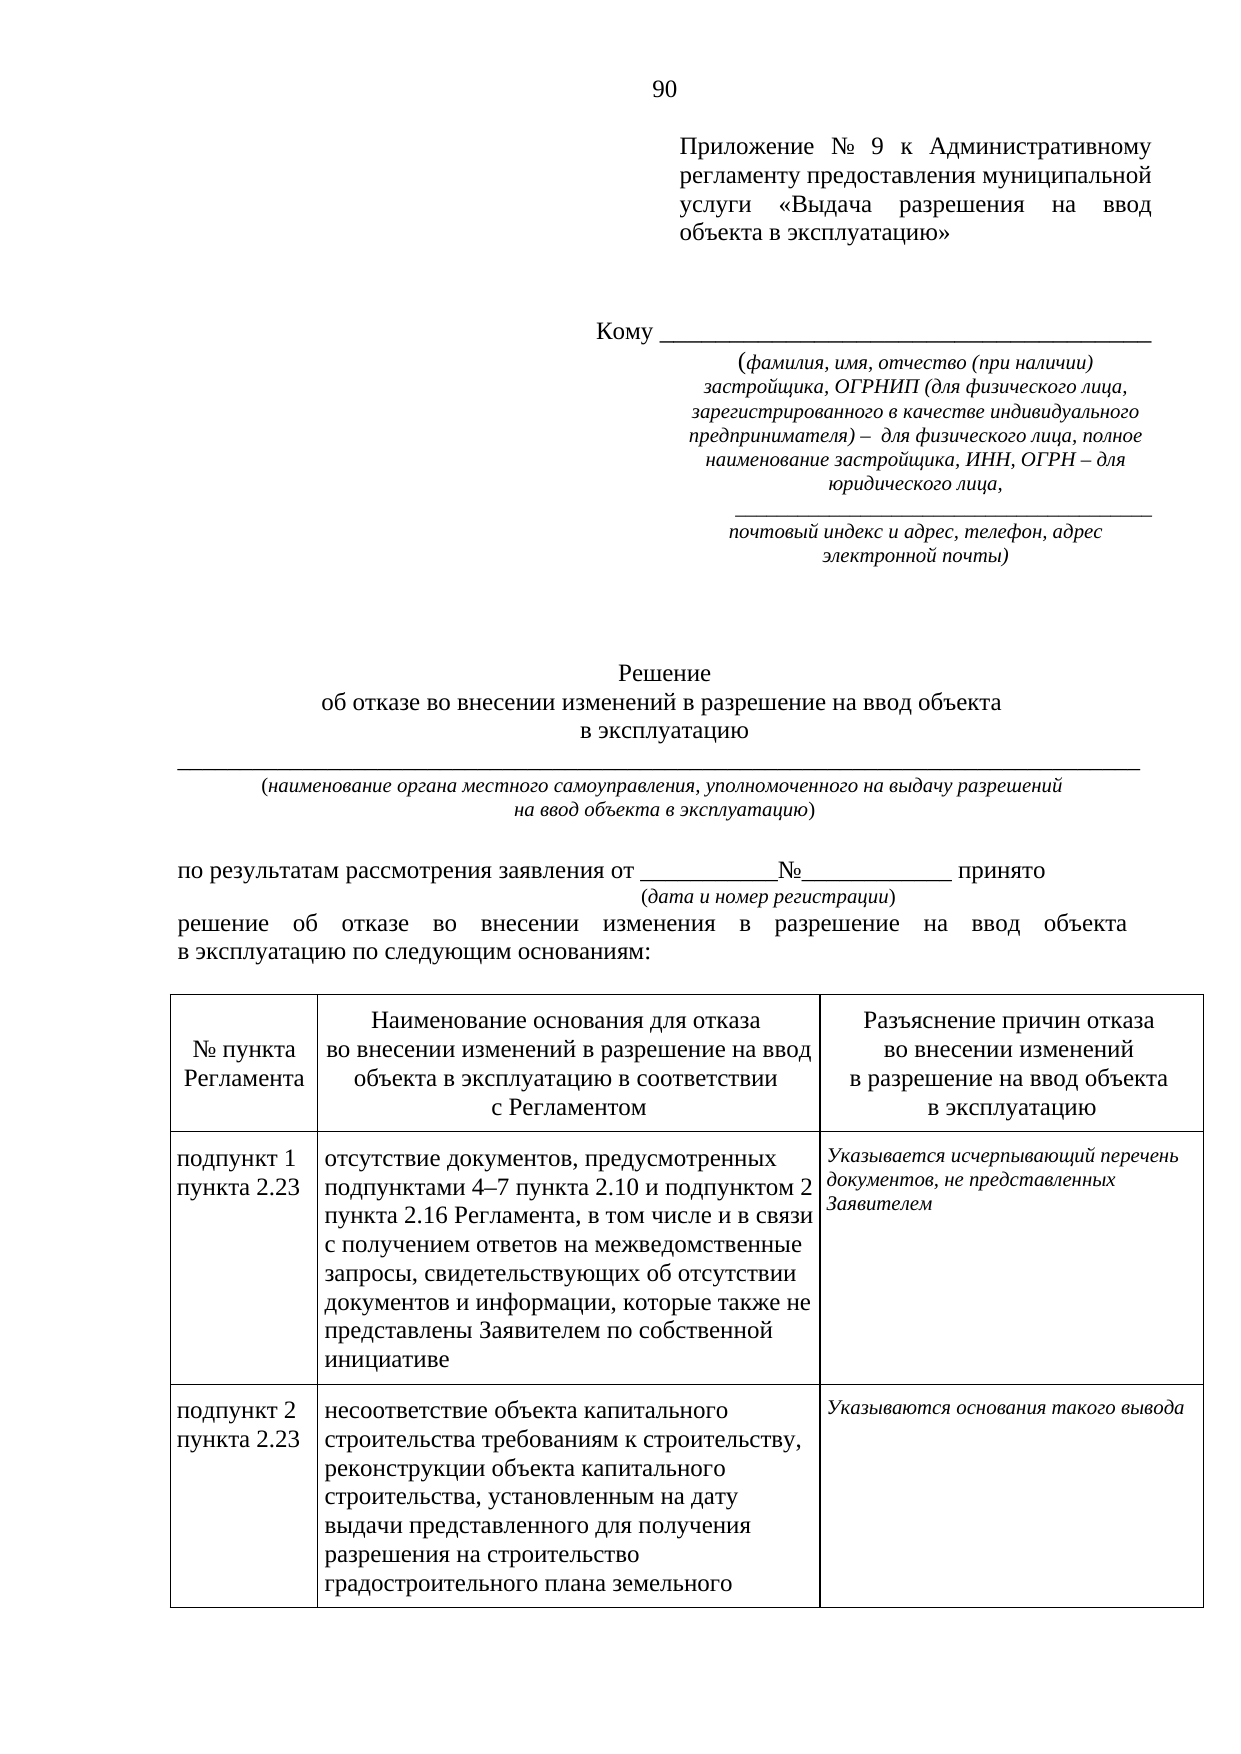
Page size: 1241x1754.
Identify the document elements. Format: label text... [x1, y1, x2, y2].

text ________________________________________ [177, 495, 1152, 519]
table_header Наименование основания для отказа во внесении изменений в разрешение на ввод объекта в эксплуатацию в соответствии с Регламентом [318, 995, 819, 1131]
text по результатам рассмотрения заявления от ___________№____________ принято [177, 855, 1152, 883]
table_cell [821, 1385, 1203, 1607]
text Кому ___________________________________ [177, 313, 1152, 346]
text _____________________________________________________________________________ [177, 744, 1152, 773]
text об отказе во внесении изменений в разрешение на ввод объекта в эксплуатацию [177, 687, 1152, 744]
table_cell подпункт 1 пункта 2.23 [171, 1132, 317, 1383]
text Приложение № 9 к Административному регламенту предоставления муниципальной услуги «Выдача разрешения на ввод объекта в эксплуатацию» [679, 131, 1152, 246]
text Решение [177, 658, 1152, 687]
table_header № пункта Регламента [171, 995, 317, 1131]
text (дата и номер регистрации) [177, 883, 1152, 908]
text решение об отказе во внесении изменения в разрешение на ввод объекта в эксплуатацию по следующим основаниям: [177, 908, 1152, 965]
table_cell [171, 1385, 317, 1607]
table_cell Указывается исчерпывающий перечень документов, не представленных Заявителем [821, 1132, 1203, 1383]
text (фамилия, имя, отчество (при наличии) застройщика, ОГРНИП (для физического лица, зарегистрированного в качестве индивидуального предпринимателя) – для физического лица, полное наименование застройщика, ИНН, ОГРН – для юридического лица, [679, 346, 1152, 495]
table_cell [318, 1385, 819, 1607]
table_header Разъяснение причин отказа во внесении изменений в разрешение на ввод объекта в эксплуатацию [821, 995, 1203, 1131]
text почтовый индекс и адрес, телефон, адрес электронной почты) [679, 519, 1152, 567]
table_cell отсутствие документов, предусмотренных подпунктами 4–7 пункта 2.10 и подпунктом 2 пункта 2.16 Регламента, в том числе и в связи с получением ответов на межведомственные запросы, свидетельствующих об отсутствии документов и информации, которые также не представлены Заявителем по собственной инициативе [318, 1132, 819, 1383]
text (наименование органа местного самоуправления, уполномоченного на выдачу разрешений на ввод объекта в эксплуатацию) [177, 773, 1152, 821]
